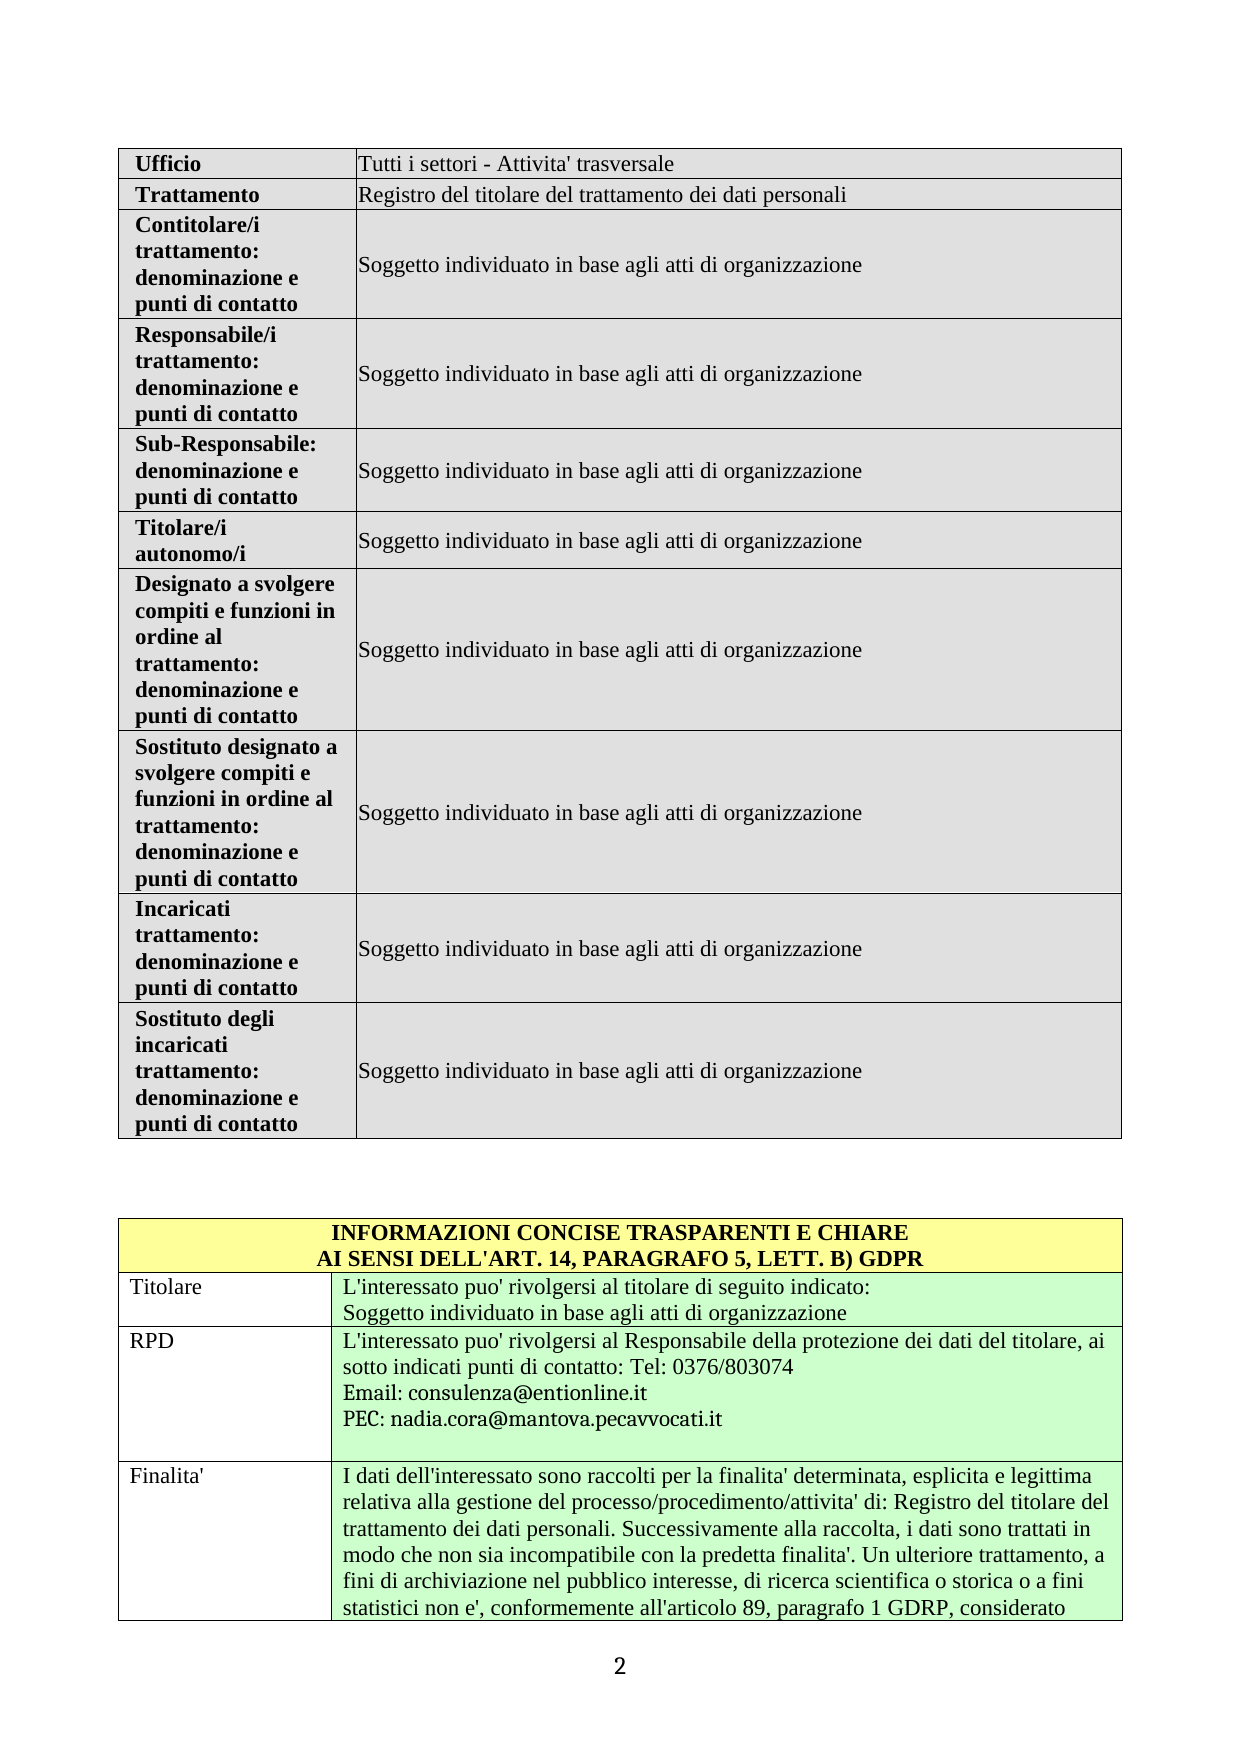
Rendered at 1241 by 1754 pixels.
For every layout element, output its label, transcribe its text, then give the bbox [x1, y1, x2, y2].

table_cell L'interessato puo' rivolgersi al titolare di seguito indicato: Soggetto individuato in base agli atti di organizzazione [332, 1273, 1122, 1326]
table_cell Ufficio [119, 149, 356, 178]
table_cell Sostituto designato a svolgere compiti e funzioni in ordine al trattamento: denominazione e punti di contatto [119, 731, 356, 892]
table_cell L'interessato puo' rivolgersi al Responsabile della protezione dei dati del titolare, ai sotto indicati punti di contatto: Tel: 0376/803074 Email: consulenza@entionline.it PEC: nadia.cora@mantova.pecavvocati.it [332, 1327, 1122, 1461]
table_header INFORMAZIONI CONCISE TRASPARENTI E CHIARE AI SENSI DELL'ART. 14, PARAGRAFO 5, LETT. B) GDPR [119, 1219, 1122, 1272]
table_cell RPD [119, 1327, 331, 1461]
table_cell Titolare/i autonomo/i [119, 512, 356, 568]
table_cell Titolare [119, 1273, 331, 1326]
table_cell Trattamento [119, 179, 356, 209]
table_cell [357, 149, 1121, 178]
table_cell Soggetto individuato in base agli atti di organizzazione [357, 894, 1121, 1002]
table_cell Soggetto individuato in base agli atti di organizzazione [357, 319, 1121, 428]
table_cell Finalita' [119, 1462, 331, 1620]
table_cell Registro del titolare del trattamento dei dati personali [357, 179, 1121, 209]
table_cell Contitolare/i trattamento: denominazione e punti di contatto [119, 210, 356, 318]
table_cell Incaricati trattamento: denominazione e punti di contatto [119, 894, 356, 1002]
table_cell Soggetto individuato in base agli atti di organizzazione [357, 731, 1121, 892]
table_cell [332, 1462, 1122, 1620]
table_cell Soggetto individuato in base agli atti di organizzazione [357, 512, 1121, 568]
table_cell Soggetto individuato in base agli atti di organizzazione [357, 429, 1121, 511]
table_cell Sostituto degli incaricati trattamento: denominazione e punti di contatto [119, 1003, 356, 1138]
table_cell Responsabile/i trattamento: denominazione e punti di contatto [119, 319, 356, 428]
table_cell Soggetto individuato in base agli atti di organizzazione [357, 569, 1121, 730]
table_cell Designato a svolgere compiti e funzioni in ordine al trattamento: denominazione e punti di contatto [119, 569, 356, 730]
table_cell Sub-Responsabile: denominazione e punti di contatto [119, 429, 356, 511]
table_cell Soggetto individuato in base agli atti di organizzazione [357, 210, 1121, 318]
table_cell Soggetto individuato in base agli atti di organizzazione [357, 1003, 1121, 1138]
